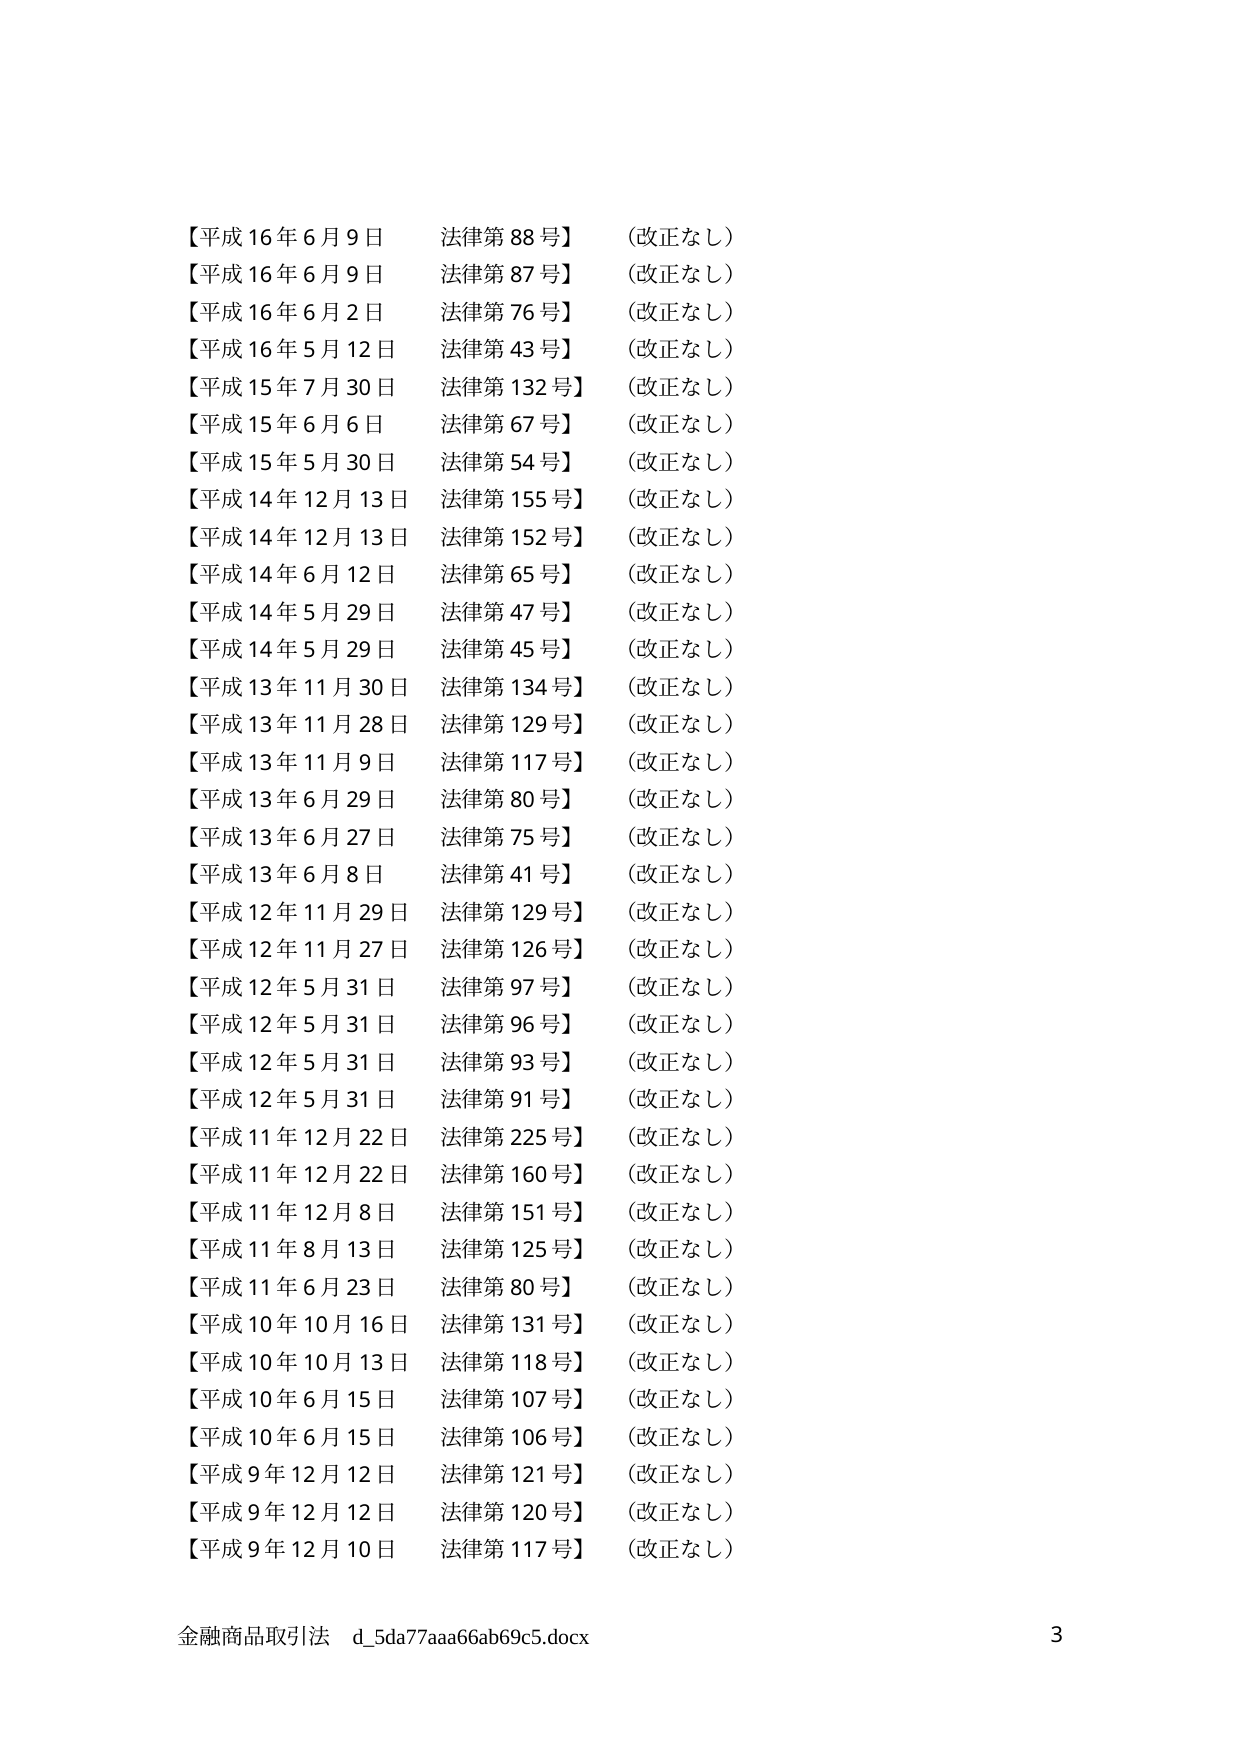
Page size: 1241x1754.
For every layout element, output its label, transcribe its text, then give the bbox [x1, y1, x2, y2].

text 【平成11年6月23日 法律第80号】 （改正なし） [177, 1267, 1063, 1304]
text 【平成11年12月22日 法律第160号】 （改正なし） [177, 1154, 1063, 1192]
text 【平成12年11月27日 法律第126号】 （改正なし） [177, 929, 1063, 967]
text 【平成10年10月16日 法律第131号】 （改正なし） [177, 1304, 1063, 1342]
text 【平成15年5月30日 法律第54号】 （改正なし） [177, 442, 1063, 479]
text 【平成13年6月29日 法律第80号】 （改正なし） [177, 779, 1063, 817]
text 【平成10年10月13日 法律第118号】 （改正なし） [177, 1342, 1063, 1379]
text 【平成9年12月10日 法律第117号】 （改正なし） [177, 1529, 1063, 1567]
text 【平成14年5月29日 法律第45号】 （改正なし） [177, 629, 1063, 667]
text 【平成13年6月8日 法律第41号】 （改正なし） [177, 854, 1063, 892]
text 【平成14年12月13日 法律第152号】 （改正なし） [177, 517, 1063, 554]
text 【平成16年6月9日 法律第88号】 （改正なし） [177, 217, 1063, 254]
text 【平成14年5月29日 法律第47号】 （改正なし） [177, 592, 1063, 629]
text 【平成15年6月6日 法律第67号】 （改正なし） [177, 404, 1063, 442]
text 【平成16年5月12日 法律第43号】 （改正なし） [177, 329, 1063, 367]
text 【平成11年12月8日 法律第151号】 （改正なし） [177, 1192, 1063, 1229]
text 【平成12年5月31日 法律第91号】 （改正なし） [177, 1079, 1063, 1117]
text 【平成12年5月31日 法律第93号】 （改正なし） [177, 1042, 1063, 1079]
text 【平成12年5月31日 法律第97号】 （改正なし） [177, 967, 1063, 1004]
text 【平成13年6月27日 法律第75号】 （改正なし） [177, 817, 1063, 854]
text 【平成10年6月15日 法律第106号】 （改正なし） [177, 1417, 1063, 1454]
text 【平成13年11月28日 法律第129号】 （改正なし） [177, 704, 1063, 742]
text 【平成10年6月15日 法律第107号】 （改正なし） [177, 1379, 1063, 1417]
text 【平成13年11月30日 法律第134号】 （改正なし） [177, 667, 1063, 704]
text 【平成11年8月13日 法律第125号】 （改正なし） [177, 1229, 1063, 1267]
text 【平成14年6月12日 法律第65号】 （改正なし） [177, 554, 1063, 592]
text 【平成14年12月13日 法律第155号】 （改正なし） [177, 479, 1063, 517]
text 【平成9年12月12日 法律第120号】 （改正なし） [177, 1492, 1063, 1529]
text 【平成12年5月31日 法律第96号】 （改正なし） [177, 1004, 1063, 1042]
text 【平成13年11月9日 法律第117号】 （改正なし） [177, 742, 1063, 779]
text 【平成9年12月12日 法律第121号】 （改正なし） [177, 1454, 1063, 1492]
text 【平成11年12月22日 法律第225号】 （改正なし） [177, 1117, 1063, 1154]
text 【平成16年6月9日 法律第87号】 （改正なし） [177, 254, 1063, 292]
text 【平成16年6月2日 法律第76号】 （改正なし） [177, 292, 1063, 329]
text 【平成12年11月29日 法律第129号】 （改正なし） [177, 892, 1063, 929]
text 【平成15年7月30日 法律第132号】 （改正なし） [177, 367, 1063, 404]
